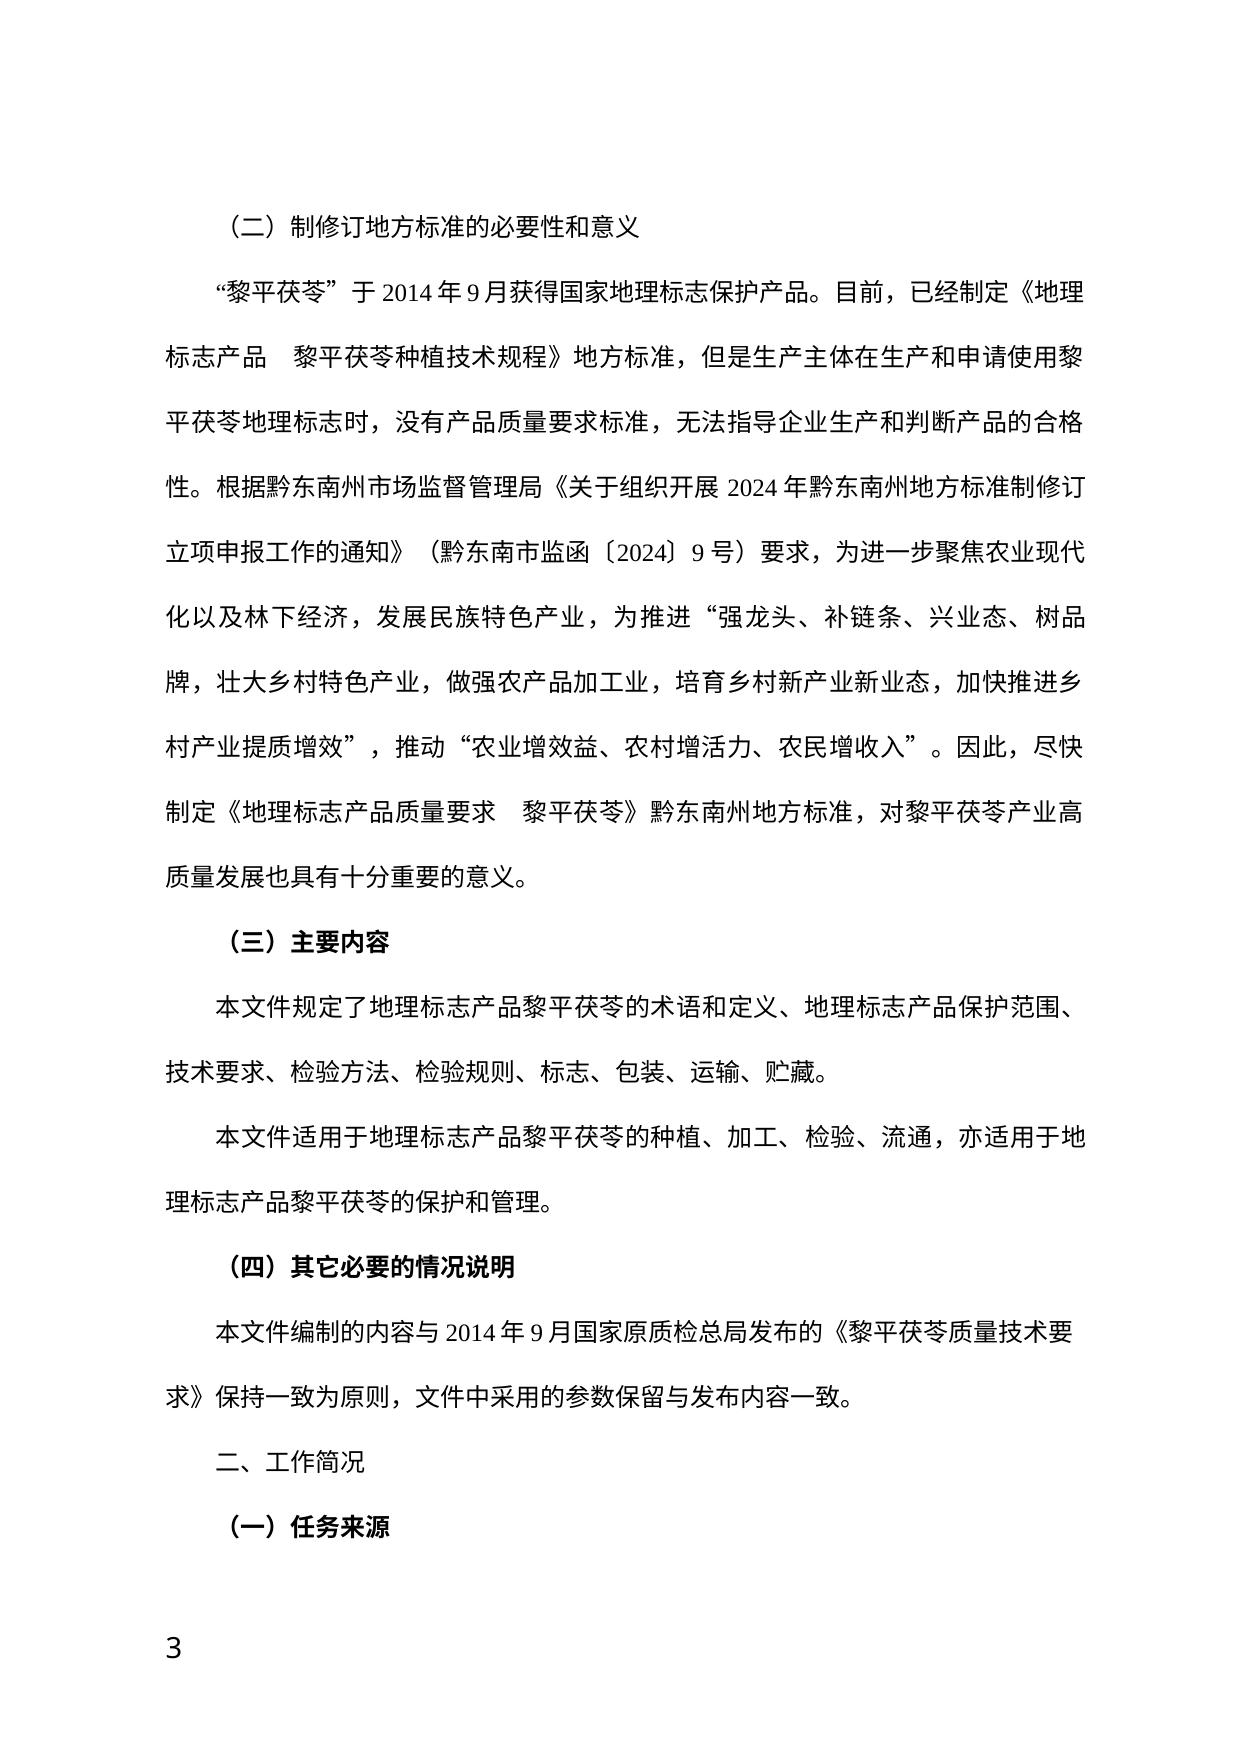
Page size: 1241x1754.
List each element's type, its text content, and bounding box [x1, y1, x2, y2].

text （三）主要内容 [165, 908, 1087, 973]
text （二）制修订地方标准的必要性和意义 [165, 193, 1087, 258]
text 二、工作简况 [165, 1428, 1087, 1493]
text （四）其它必要的情况说明 [165, 1233, 1087, 1298]
text 本文件编制的内容与2014年9月国家原质检总局发布的《黎平茯苓质量技术要求》保持一致为原则，文件中采用的参数保留与发布内容一致。 [165, 1298, 1087, 1428]
text 本文件适用于地理标志产品黎平茯苓的种植、加工、检验、流通，亦适用于地理标志产品黎平茯苓的保护和管理。 [165, 1103, 1087, 1233]
text 本文件规定了地理标志产品黎平茯苓的术语和定义、地理标志产品保护范围、技术要求、检验方法、检验规则、标志、包装、运输、贮藏。 [165, 973, 1087, 1103]
text “黎平茯苓”于2014年9月获得国家地理标志保护产品。目前，已经制定《地理标志产品 黎平茯苓种植技术规程》地方标准，但是生产主体在生产和申请使用黎平茯苓地理标志时，没有产品质量要求标准，无法指导企业生产和判断产品的合格性。根据黔东南州市场监督管理局《关于组织开展 2024 年黔东南州地方标准制修订立项申报工作的通知》（黔东南市监函〔2024〕9 号）要求，为进一步聚焦农业现代化以及林下经济，发展民族特色产业，为推进“强龙头、补链条、兴业态、树品牌，壮大乡村特色产业，做强农产品加工业，培育乡村新产业新业态，加快推进乡村产业提质增效”，推动“农业增效益、农村增活力、农民增收入”。因此，尽快制定《地理标志产品质量要求 黎平茯苓》黔东南州地方标准，对黎平茯苓产业高质量发展也具有十分重要的意义。 [165, 258, 1087, 908]
text （一）任务来源 [165, 1493, 1087, 1558]
